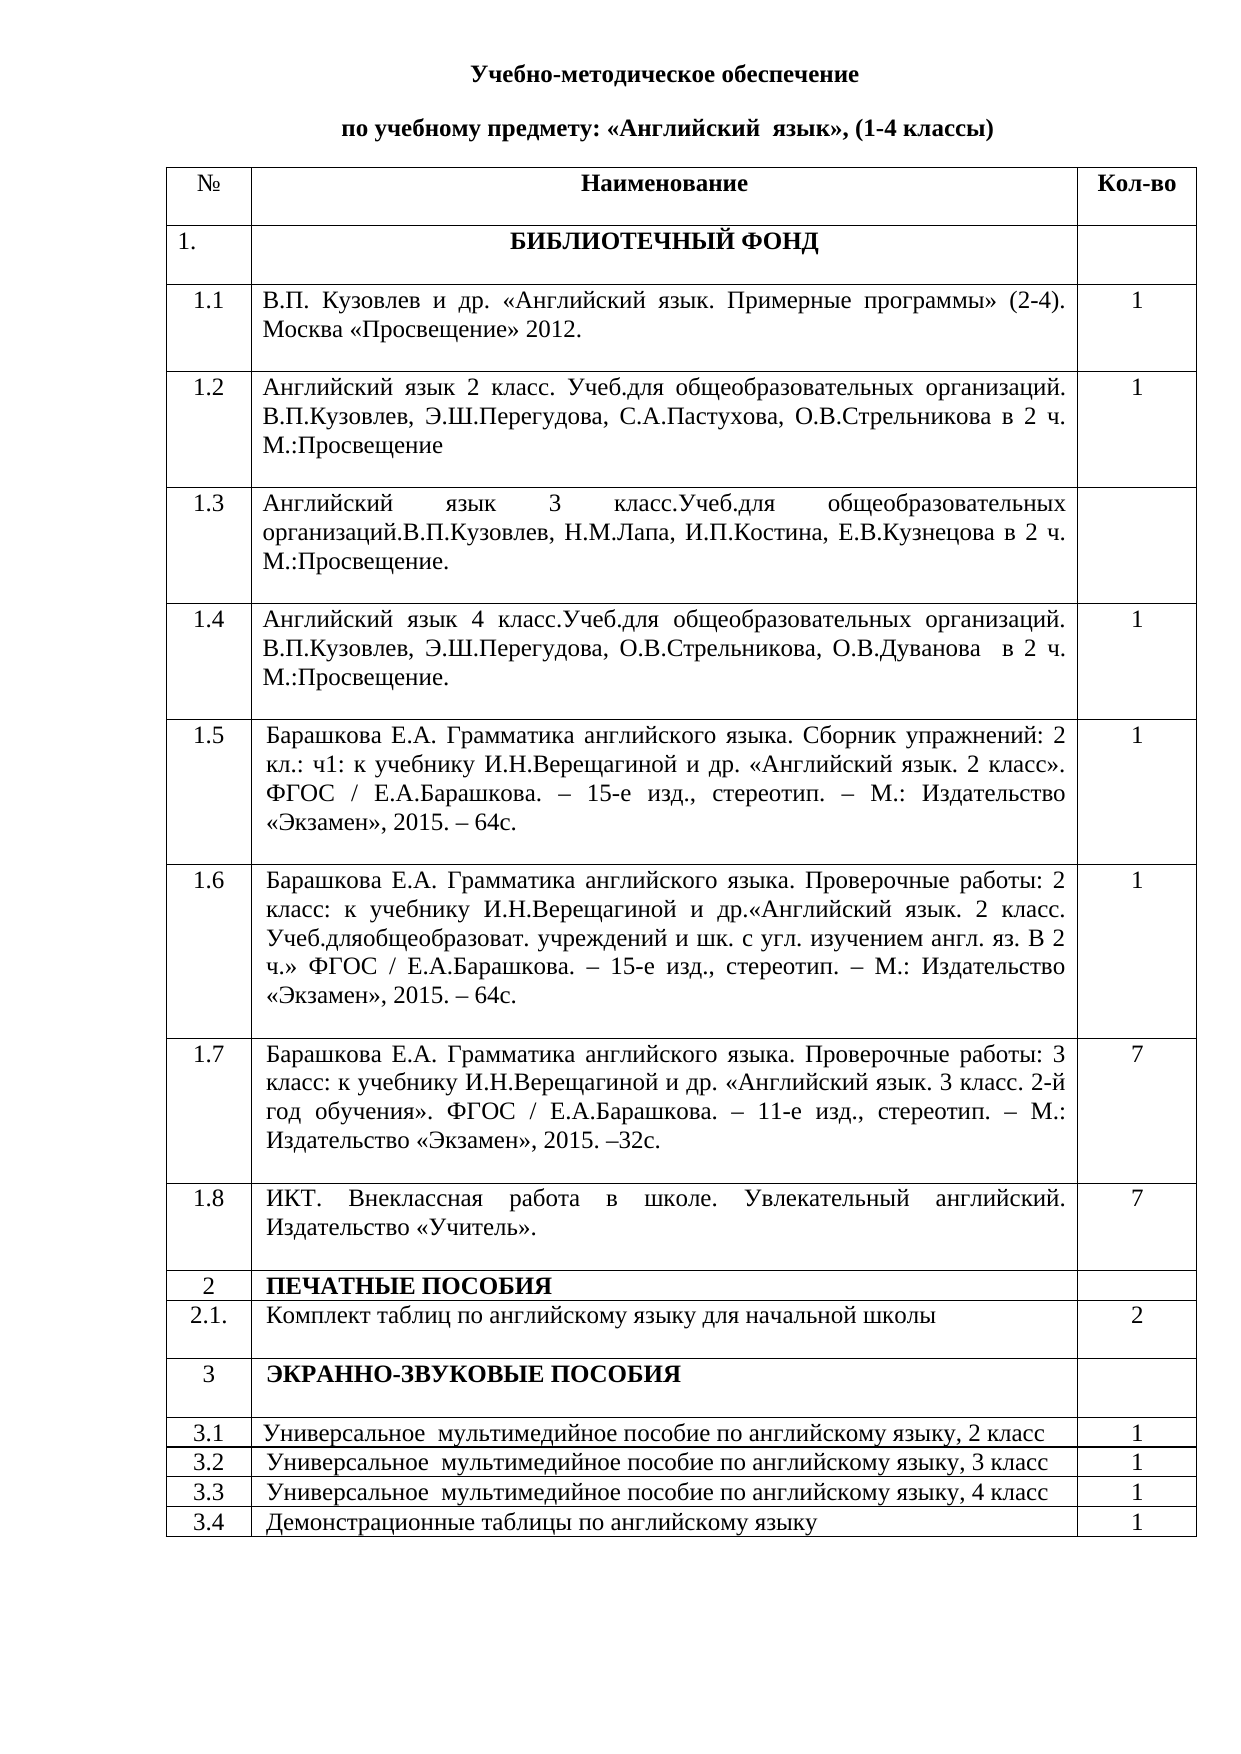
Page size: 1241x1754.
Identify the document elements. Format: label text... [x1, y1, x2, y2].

table_cell Демонстрационные таблицы по английскому языку [252, 1507, 1077, 1536]
table_cell [1078, 1271, 1196, 1299]
table_cell [1078, 488, 1196, 603]
table_cell 1.5 [167, 720, 251, 864]
table_cell В.П. Кузовлев и др. «Английский язык. Примерные программы» (2-4). Москва «Просвещение» 2012. [252, 285, 1077, 371]
table_cell 1.3 [167, 488, 251, 603]
table_cell 1 [1078, 372, 1196, 487]
table_cell 1.8 [167, 1184, 251, 1270]
table_cell [1078, 226, 1196, 284]
table_cell ПЕЧАТНЫЕ ПОСОБИЯ [252, 1271, 1077, 1299]
table_header Наименование [252, 168, 1077, 225]
table_cell 1 [1078, 1448, 1196, 1476]
table_cell Универсальное мультимедийное пособие по английскому языку, 3 класс [252, 1448, 1077, 1476]
table_cell 3.2 [167, 1448, 251, 1476]
table_cell 7 [1078, 1184, 1196, 1270]
table_cell 2 [167, 1271, 251, 1299]
table_cell ИКТ. Внеклассная работа в школе. Увлекательный английский. Издательство «Учитель». [252, 1184, 1077, 1270]
table_cell 1.1 [167, 285, 251, 371]
table_cell 1.4 [167, 604, 251, 719]
table_cell 3.1 [167, 1418, 251, 1446]
table_cell 3 [167, 1359, 251, 1417]
table_cell 7 [1078, 1039, 1196, 1182]
table_cell Комплект таблиц по английскому языку для начальной школы [252, 1301, 1077, 1358]
table_cell Английский язык 2 класс. Учеб.для общеобразовательных организаций. В.П.Кузовлев, Э.Ш.Перегудова, С.А.Пастухова, О.В.Стрельникова в 2 ч. М.:Просвещение [252, 372, 1077, 487]
table_header № [167, 168, 251, 225]
table_cell Барашкова Е.А. Грамматика английского языка. Проверочные работы: 3 класс: к учебнику И.Н.Верещагиной и др. «Английский язык. 3 класс. 2-й год обучения». ФГОС / Е.А.Барашкова. – 11-е изд., стереотип. – М.: Издательство «Экзамен», 2015. –32с. [252, 1039, 1077, 1182]
table_cell Библиотечный фонд [252, 226, 1077, 284]
table_cell Универсальное мультимедийное пособие по английскому языку, 2 класс [252, 1418, 1077, 1446]
table_header Кол-во [1078, 168, 1196, 225]
table_cell Барашкова Е.А. Грамматика английского языка. Проверочные работы: 2 класс: к учебнику И.Н.Верещагиной и др.«Английский язык. 2 класс. Учеб.дляобщеобразоват. учреждений и шк. с угл. изучением англ. яз. В 2 ч.» ФГОС / Е.А.Барашкова. – 15-е изд., стереотип. – М.: Издательство «Экзамен», 2015. – 64с. [252, 865, 1077, 1038]
table_cell 1 [1078, 1418, 1196, 1446]
table_cell 1 [1078, 1507, 1196, 1536]
table_cell 1 [1078, 1477, 1196, 1506]
table_cell 1 [1078, 604, 1196, 719]
table_cell 1. [167, 226, 251, 284]
table_cell 3.3 [167, 1477, 251, 1506]
table_cell 1 [1078, 720, 1196, 864]
table_cell ЭКРАННО-ЗВУКОВЫЕ ПОСОБИЯ [252, 1359, 1077, 1417]
text Учебно-методическое обеспечение [177, 59, 1152, 88]
table_cell 1 [1078, 865, 1196, 1038]
table_cell Английский язык 3 класс.Учеб.для общеобразовательных организаций.В.П.Кузовлев, Н.М.Лапа, И.П.Костина, Е.В.Кузнецова в 2 ч. М.:Просвещение. [252, 488, 1077, 603]
table_cell Универсальное мультимедийное пособие по английскому языку, 4 класс [252, 1477, 1077, 1506]
text по учебному предмету: «Английский язык», (1-4 классы) [177, 113, 1152, 142]
table_cell [1078, 1359, 1196, 1417]
table_cell 1.7 [167, 1039, 251, 1182]
table_cell 2 [1078, 1301, 1196, 1358]
table_cell 1.2 [167, 372, 251, 487]
table_cell 2.1. [167, 1301, 251, 1358]
table_cell 3.4 [167, 1507, 251, 1536]
table_cell Барашкова Е.А. Грамматика английского языка. Сборник упражнений: 2 кл.: ч1: к учебнику И.Н.Верещагиной и др. «Английский язык. 2 класс». ФГОС / Е.А.Барашкова. – 15-е изд., стереотип. – М.: Издательство «Экзамен», 2015. – 64с. [252, 720, 1077, 864]
table_cell 1.6 [167, 865, 251, 1038]
table_cell Английский язык 4 класс.Учеб.для общеобразовательных организаций. В.П.Кузовлев, Э.Ш.Перегудова, О.В.Стрельникова, О.В.Дуванова в 2 ч. М.:Просвещение. [252, 604, 1077, 719]
table_cell 1 [1078, 285, 1196, 371]
